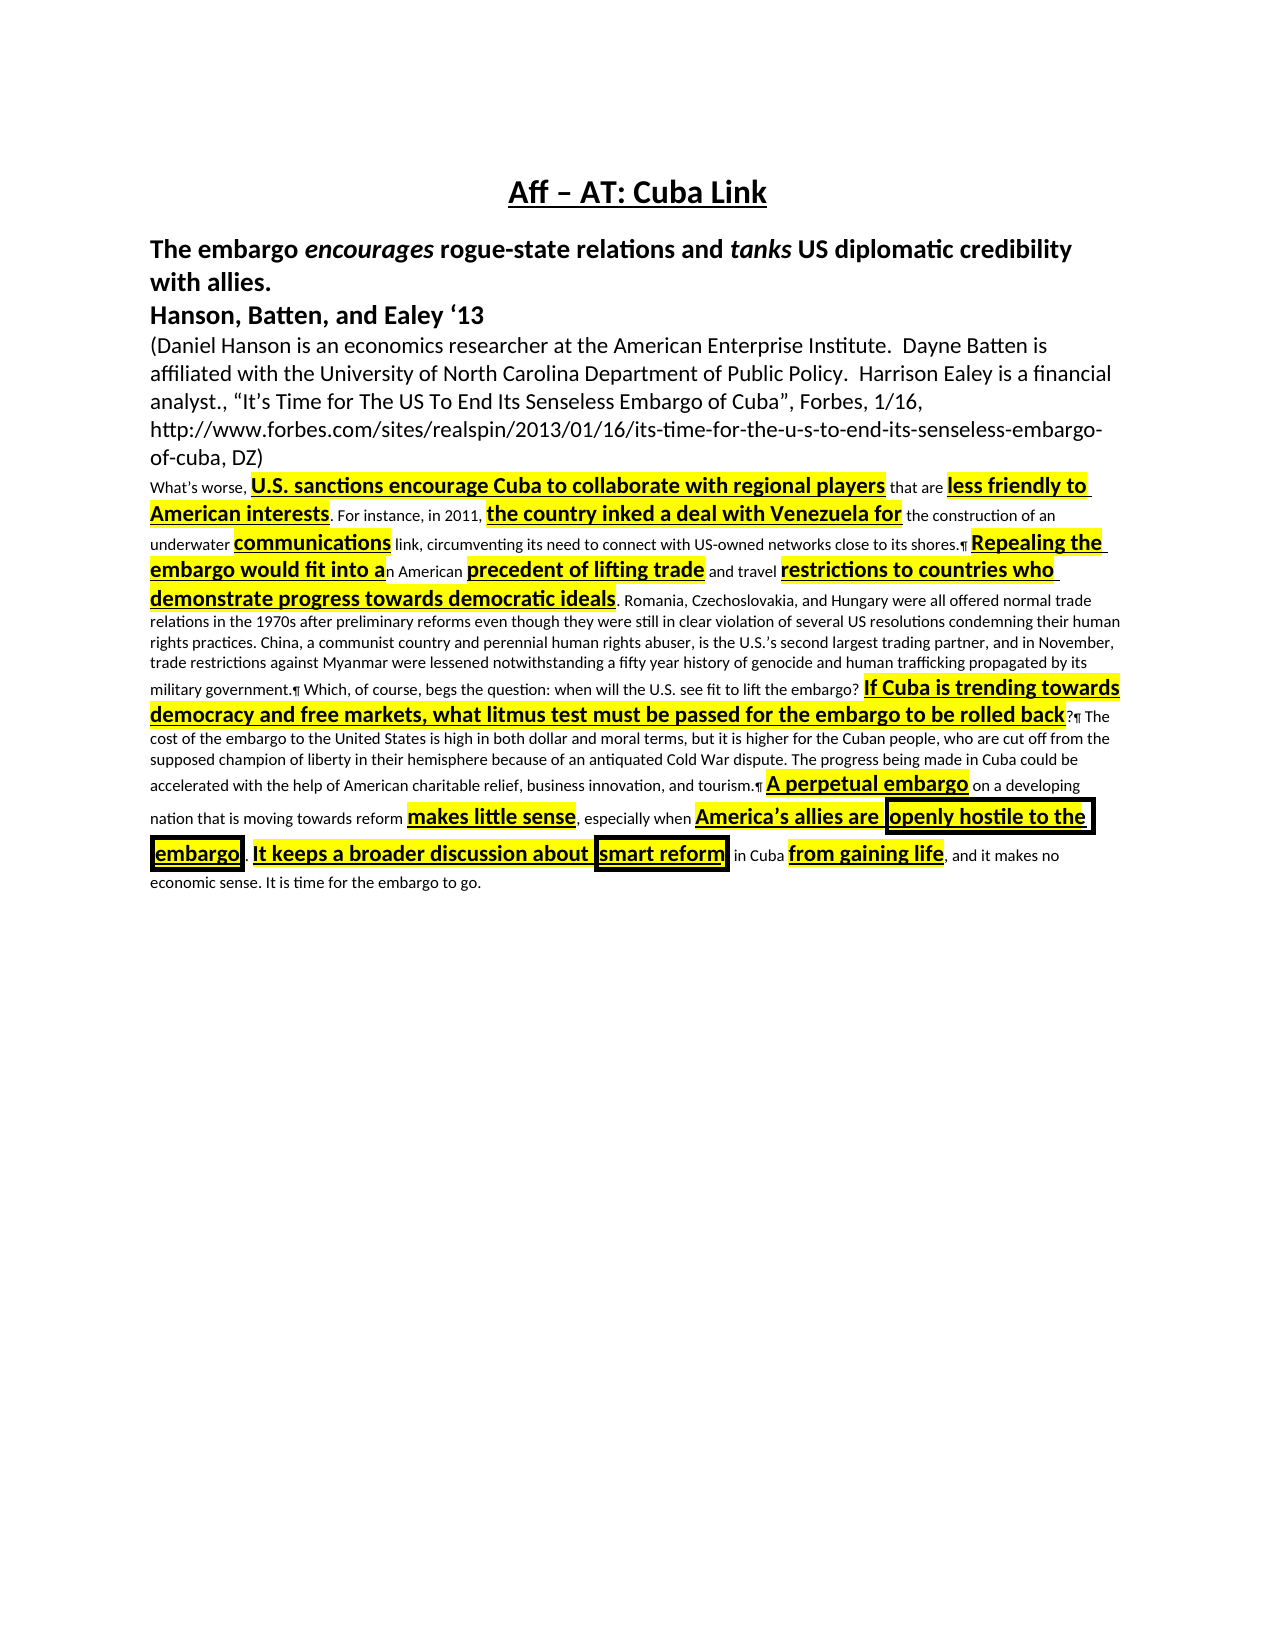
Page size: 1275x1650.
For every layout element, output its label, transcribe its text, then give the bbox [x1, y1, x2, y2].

subtitle Aff – AT: Cuba Link [150, 171, 1125, 212]
text What’s worse, U.S. sanctions encourage Cuba to collaborate with regional players that are less friendly to American interests. For instance, in 2011, the country inked a deal with Venezuela for the construction of an underwater communications link, circumventing its need to connect with US-owned networks close to its shores.¶ Repealing the embargo would fit into an American precedent of lifting trade and travel restrictions to countries who demonstrate progress towards democratic ideals. Romania, Czechoslovakia, and Hungary were all offered normal trade relations in the 1970s after preliminary reforms even though they were still in clear violation of several US resolutions condemning their human rights practices. China, a communist country and perennial human rights abuser, is the U.S.’s second largest trading partner, and in November, trade restrictions against Myanmar were lessened notwithstanding a fifty year history of genocide and human trafficking propagated by its military government.¶ Which, of course, begs the question: when will the U.S. see fit to lift the embargo? If Cuba is trending towards democracy and free markets, what litmus test must be passed for the embargo to be rolled back?¶ The cost of the embargo to the United States is high in both dollar and moral terms, but it is higher for the Cuban people, who are cut off from the supposed champion of liberty in their hemisphere because of an antiquated Cold War dispute. The progress being made in Cuba could be accelerated with the help of American charitable relief, business innovation, and tourism.¶ A perpetual embargo on a developing nation that is moving towards reform makes little sense, especially when America’s allies are openly hostile to the embargo. It keeps a broader discussion about smart reform in Cuba from gaining life, and it makes no economic sense. It is time for the embargo to go. [150, 472, 1125, 892]
text (Daniel Hanson is an economics researcher at the American Enterprise Institute. Dayne Batten is affiliated with the University of North Carolina Department of Public Policy. Harrison Ealey is a financial analyst., “It’s Time for The US To End Its Senseless Embargo of Cuba”, Forbes, 1/16, http://www.forbes.com/sites/realspin/2013/01/16/its-time-for-the-u-s-to-end-its-senseless-embargo-of-cuba, DZ) [150, 331, 1125, 472]
text Hanson, Batten, and Ealey ‘13 [150, 298, 1125, 331]
subtitle The embargo encourages rogue-state relations and tanks US diplomatic credibility with allies. [150, 232, 1125, 298]
